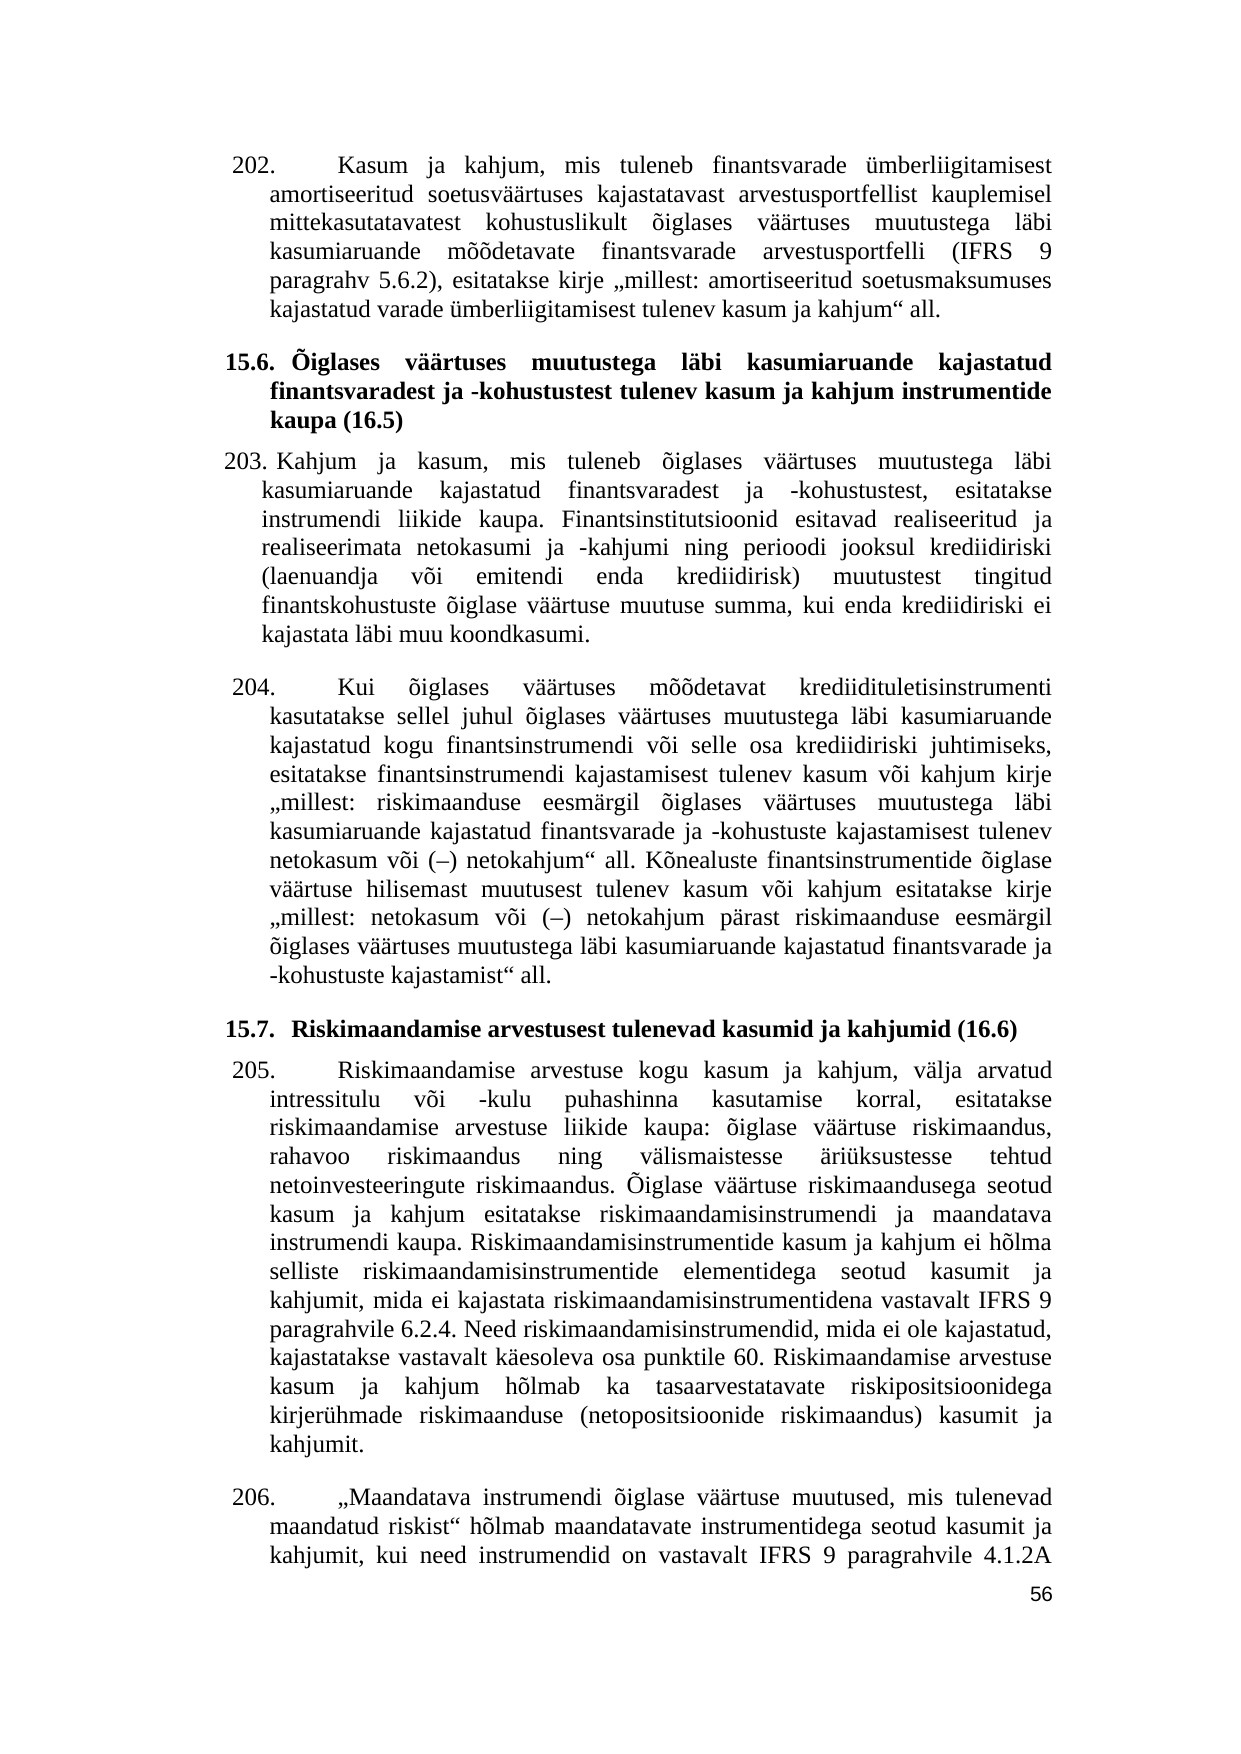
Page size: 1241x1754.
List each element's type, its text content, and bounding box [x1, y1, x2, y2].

text Riskimaandamise arvestuse kogu kasum ja kahjum, välja arvatud intressitulu või -kulu puhashinna kasutamise korral, esitatakse riskimaandamise arvestuse liikide kaupa: õiglase väärtuse riskimaandus, rahavoo riskimaandus ning välismaistesse äriüksustesse tehtud netoinvesteeringute riskimaandus. Õiglase väärtuse riskimaandusega seotud kasum ja kahjum esitatakse riskimaandamisinstrumendi ja maandatava instrumendi kaupa. Riskimaandamisinstrumentide kasum ja kahjum ei hõlma selliste riskimaandamisinstrumentide elementidega seotud kasumit ja kahjumit, mida ei kajastata riskimaandamisinstrumentidena vastavalt IFRS 9 paragrahvile 6.2.4. Need riskimaandamisinstrumendid, mida ei ole kajastatud, kajastatakse vastavalt käesoleva osa punktile 60. Riskimaandamise arvestuse kasum ja kahjum hõlmab ka tasaarvestatavate riskipositsioonidega kirjerühmade riskimaanduse (netopositsioonide riskimaandus) kasumit ja kahjumit. [232, 1055, 1053, 1457]
subtitle Riskimaandamise arvestusest tulenevad kasumid ja kahjumid (16.6) [225, 1014, 1053, 1042]
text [232, 1482, 1053, 1569]
text Kahjum ja kasum, mis tuleneb õiglases väärtuses muutustega läbi kasumiaruande kajastatud finantsvaradest ja -kohustustest, esitatakse instrumendi liikide kaupa. Finantsinstitutsioonid esitavad realiseeritud ja realiseerimata netokasumi ja -kahjumi ning perioodi jooksul krediidiriski (laenuandja või emitendi enda krediidirisk) muutustest tingitud finantskohustuste õiglase väärtuse muutuse summa, kui enda krediidiriski ei kajastata läbi muu koondkasumi. [224, 446, 1053, 647]
text Kasum ja kahjum, mis tuleneb finantsvarade ümberliigitamisest amortiseeritud soetusväärtuses kajastatavast arvestusportfellist kauplemisel mittekasutatavatest kohustuslikult õiglases väärtuses muutustega läbi kasumiaruande mõõdetavate finantsvarade arvestusportfelli (IFRS 9 paragrahv 5.6.2), esitatakse kirje „millest: amortiseeritud soetusmaksumuses kajastatud varade ümberliigitamisest tulenev kasum ja kahjum“ all. [232, 150, 1053, 322]
text Kui õiglases väärtuses mõõdetavat krediidituletisinstrumenti kasutatakse sellel juhul õiglases väärtuses muutustega läbi kasumiaruande kajastatud kogu finantsinstrumendi või selle osa krediidiriski juhtimiseks, esitatakse finantsinstrumendi kajastamisest tulenev kasum või kahjum kirje „millest: riskimaanduse eesmärgil õiglases väärtuses muutustega läbi kasumiaruande kajastatud finantsvarade ja -kohustuste kajastamisest tulenev netokasum või (–) netokahjum“ all. Kõnealuste finantsinstrumentide õiglase väärtuse hilisemast muutusest tulenev kasum või kahjum esitatakse kirje „millest: netokasum või (–) netokahjum pärast riskimaanduse eesmärgil õiglases väärtuses muutustega läbi kasumiaruande kajastatud finantsvarade ja -kohustuste kajastamist“ all. [232, 672, 1053, 989]
subtitle Õiglases väärtuses muutustega läbi kasumiaruande kajastatud finantsvaradest ja -kohustustest tulenev kasum ja kahjum instrumentide kaupa (16.5) [225, 347, 1053, 434]
